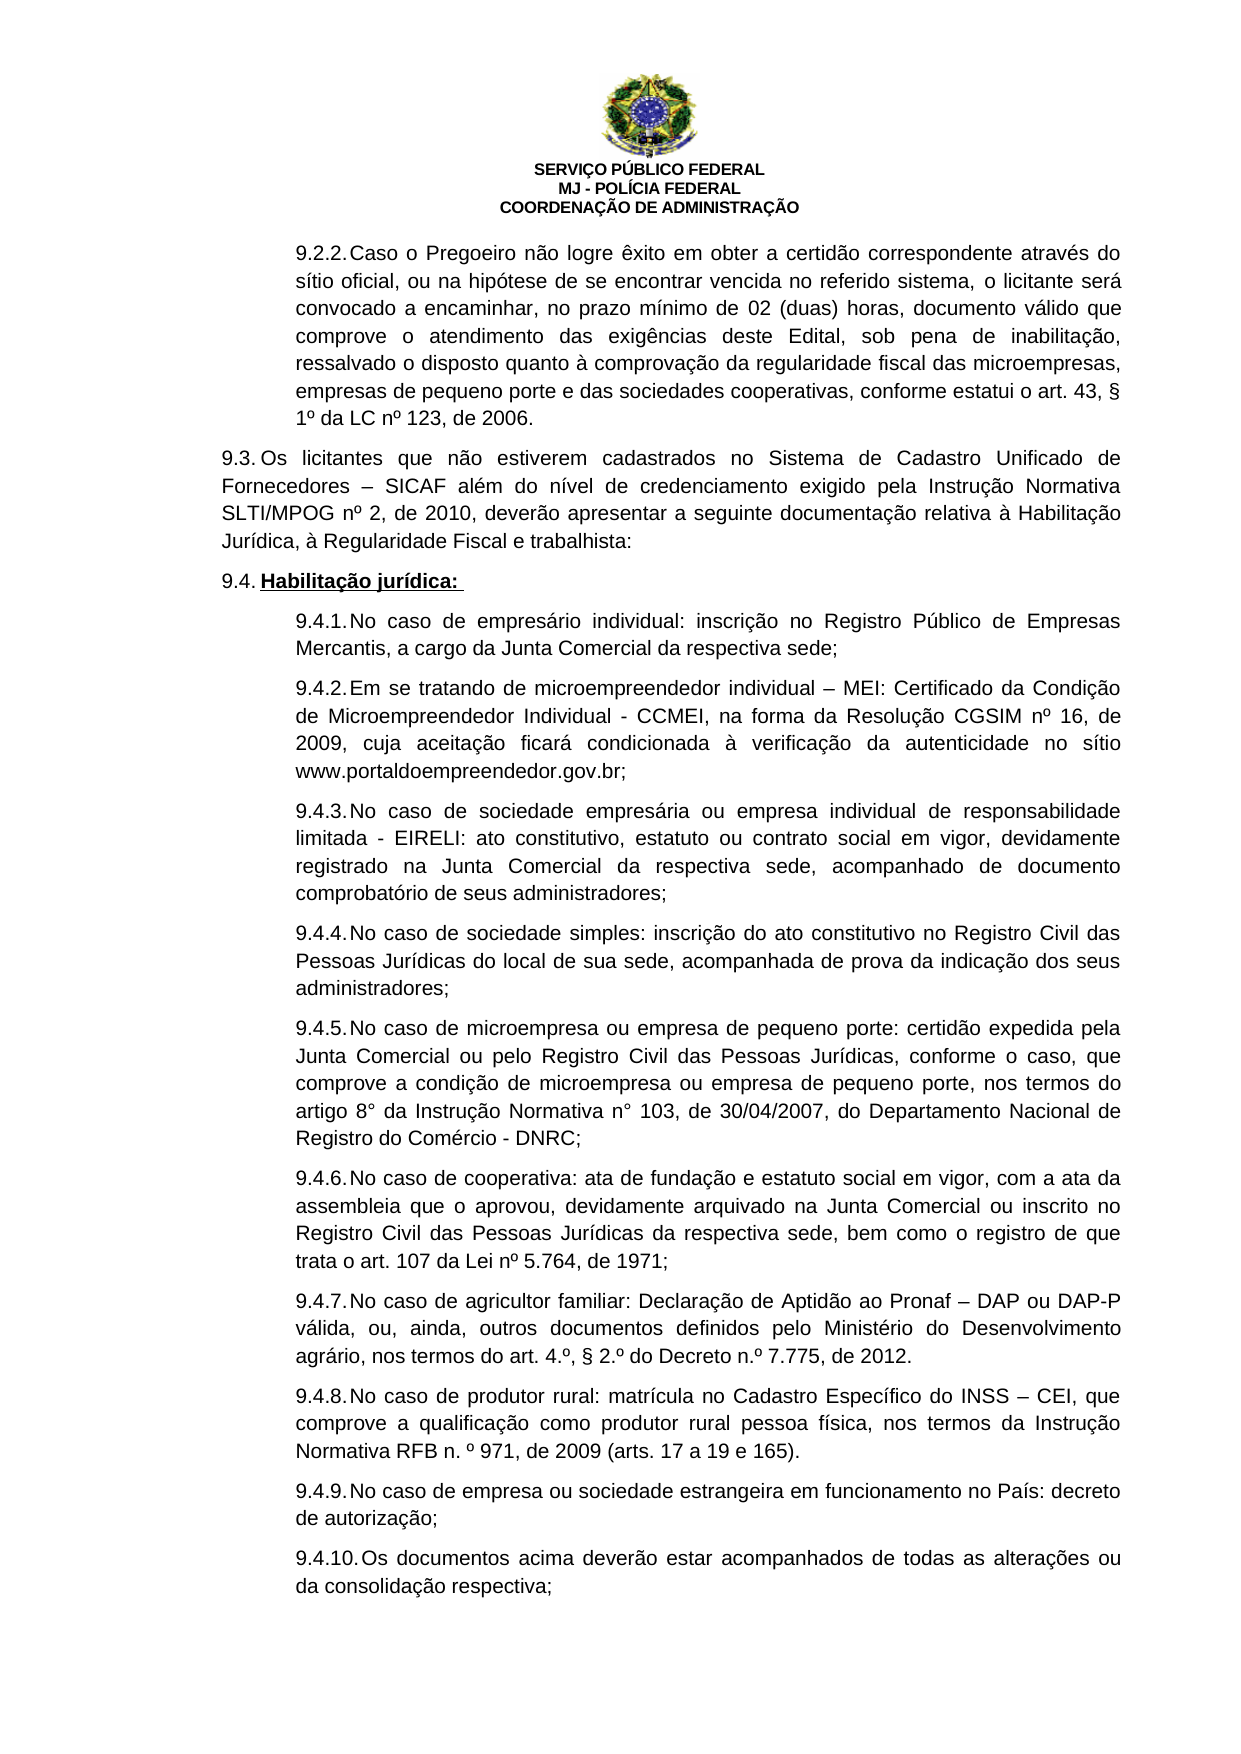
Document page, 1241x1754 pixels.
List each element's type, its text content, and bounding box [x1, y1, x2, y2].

list No caso de cooperativa: ata de fundação e estatuto social em vigor, com a ata da assembleia que o aprovou, devidamente arquivado na Junta Comercial ou inscrito no Registro Civil das Pessoas Jurídicas da respectiva sede, bem como o registro de que trata o art. 107 da Lei nº 5.764, de 1971; [295, 1166, 1122, 1273]
list No caso de sociedade simples: inscrição do ato constitutivo no Registro Civil das Pessoas Jurídicas do local de sua sede, acompanhada de prova da indicação dos seus administradores; [295, 921, 1122, 1000]
list Habilitação jurídica: [221, 569, 1122, 593]
list No caso de sociedade empresária ou empresa individual de responsabilidade limitada - EIRELI: ato constitutivo, estatuto ou contrato social em vigor, devidamente registrado na Junta Comercial da respectiva sede, acompanhado de documento comprobatório de seus administradores; [295, 799, 1122, 905]
list No caso de microempresa ou empresa de pequeno porte: certidão expedida pela Junta Comercial ou pelo Registro Civil das Pessoas Jurídicas, conforme o caso, que comprove a condição de microempresa ou empresa de pequeno porte, nos termos do artigo 8° da Instrução Normativa n° 103, de 30/04/2007, do Departamento Nacional de Registro do Comércio - DNRC; [295, 1016, 1122, 1150]
list No caso de empresário individual: inscrição no Registro Público de Empresas Mercantis, a cargo da Junta Comercial da respectiva sede; [295, 609, 1122, 660]
list Em se tratando de microempreendedor individual – MEI: Certificado da Condição de Microempreendedor Individual - CCMEI, na forma da Resolução CGSIM nº 16, de 2009, cuja aceitação ficará condicionada à verificação da autenticidade no sítio www.portaldoempreendedor.gov.br; [295, 676, 1122, 783]
list Os licitantes que não estiverem cadastrados no Sistema de Cadastro Unificado de Fornecedores – SICAF além do nível de credenciamento exigido pela Instrução Normativa SLTI/MPOG nº 2, de 2010, deverão apresentar a seguinte documentação relativa à Habilitação Jurídica, à Regularidade Fiscal e trabalhista: [221, 446, 1122, 553]
list Caso o Pregoeiro não logre êxito em obter a certidão correspondente através do sítio oficial, ou na hipótese de se encontrar vencida no referido sistema, o licitante será convocado a encaminhar, no prazo mínimo de 02 (duas) horas, documento válido que comprove o atendimento das exigências deste Edital, sob pena de inabilitação, ressalvado o disposto quanto à comprovação da regularidade fiscal das microempresas, empresas de pequeno porte e das sociedades cooperativas, conforme estatui o art. 43, § 1º da LC nº 123, de 2006. [295, 241, 1122, 430]
list Os documentos acima deverão estar acompanhados de todas as alterações ou da consolidação respectiva; [295, 1546, 1122, 1598]
list No caso de empresa ou sociedade estrangeira em funcionamento no País: decreto de autorização; [295, 1479, 1122, 1530]
list No caso de produtor rural: matrícula no Cadastro Específico do INSS – CEI, que comprove a qualificação como produtor rural pessoa física, nos termos da Instrução Normativa RFB n. º 971, de 2009 (arts. 17 a 19 e 165). [295, 1384, 1122, 1463]
list No caso de agricultor familiar: Declaração de Aptidão ao Pronaf – DAP ou DAP-P válida, ou, ainda, outros documentos definidos pelo Ministério do Desenvolvimento agrário, nos termos do art. 4.º, § 2.º do Decreto n.º 7.775, de 2012. [295, 1289, 1122, 1368]
